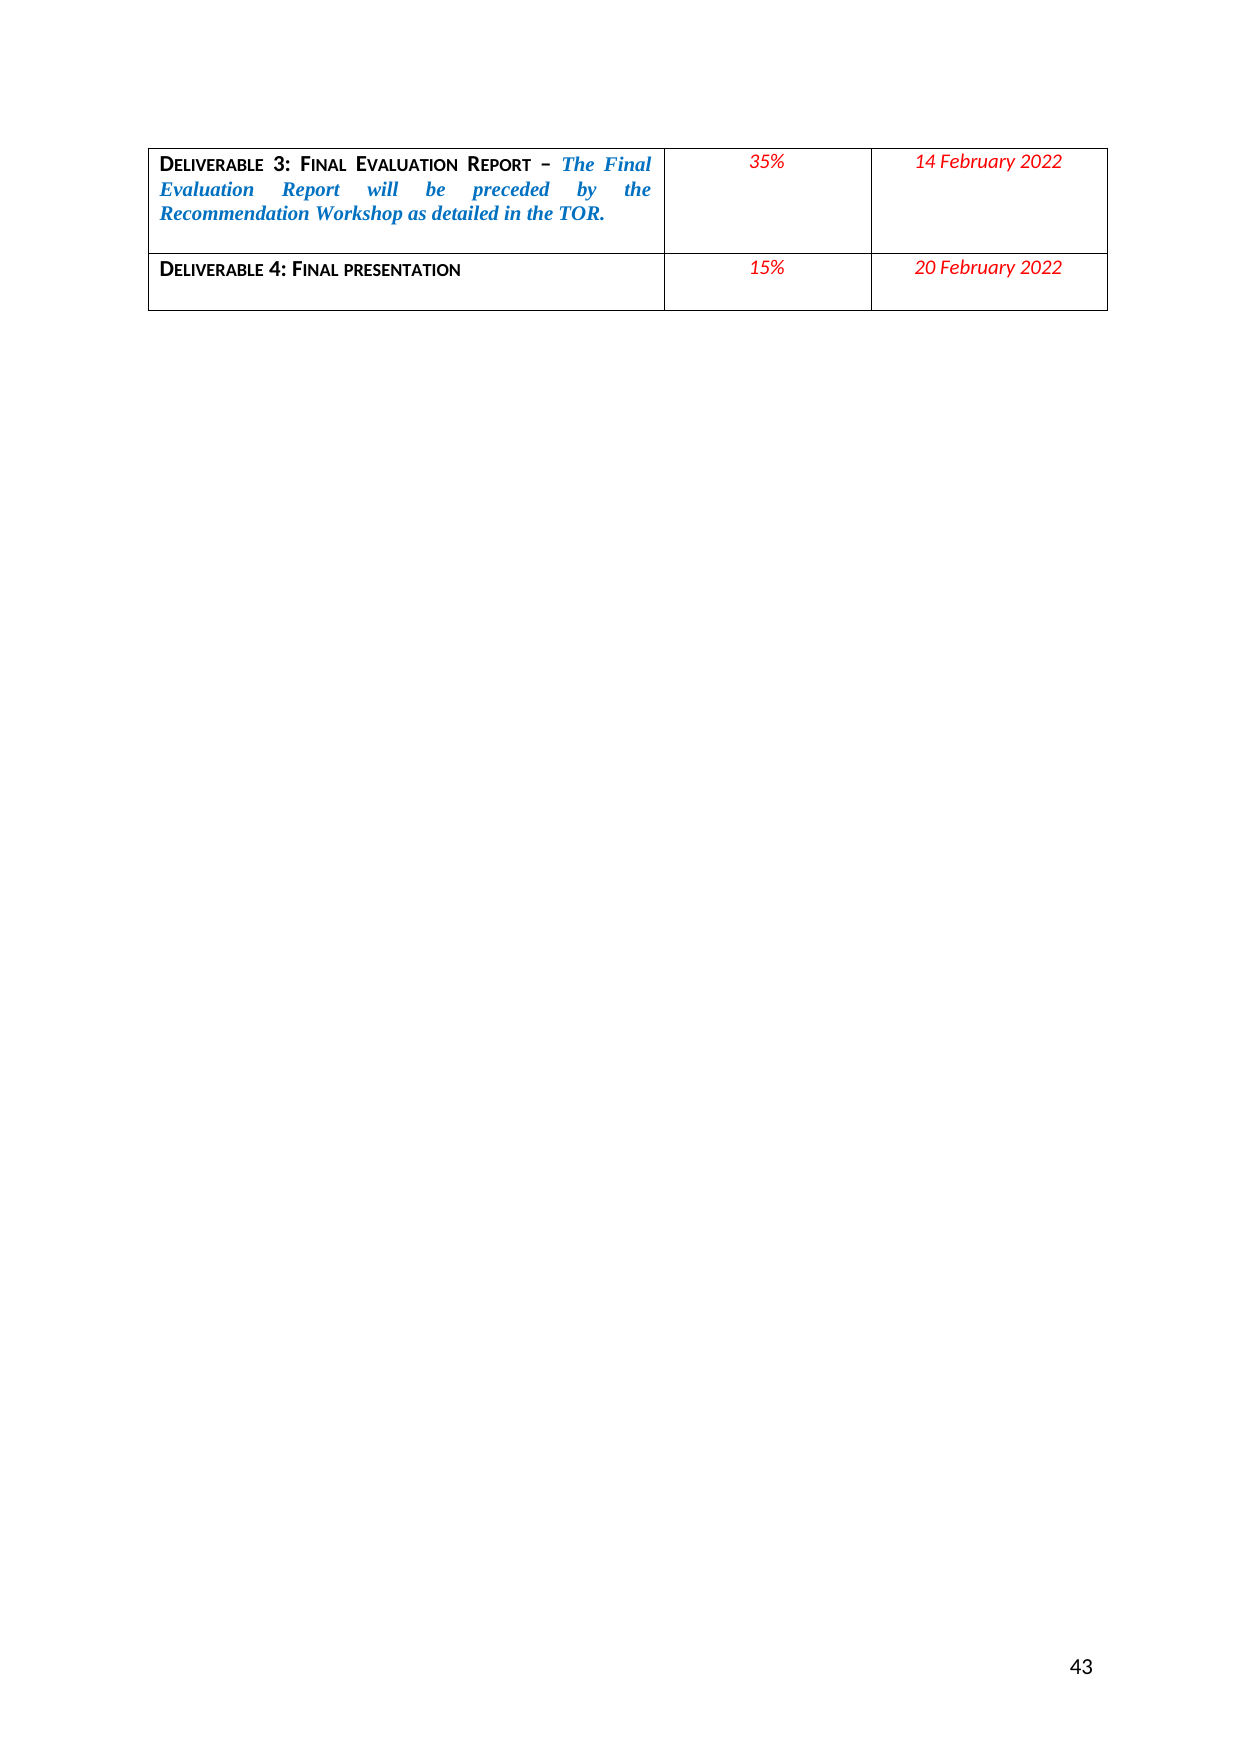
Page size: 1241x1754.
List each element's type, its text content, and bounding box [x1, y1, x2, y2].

table_cell 20 February 2022 [872, 254, 1107, 310]
table_cell Deliverable 4: Final presentation [149, 254, 664, 310]
table_cell 14 February 2022 [872, 149, 1107, 253]
table_cell 15% [665, 254, 871, 310]
table_cell 35% [665, 149, 871, 253]
table_cell Deliverable 3: Final Evaluation Report – The Final Evaluation Report will be preceded by the Recommendation Workshop as detailed in the TOR. [149, 149, 664, 253]
